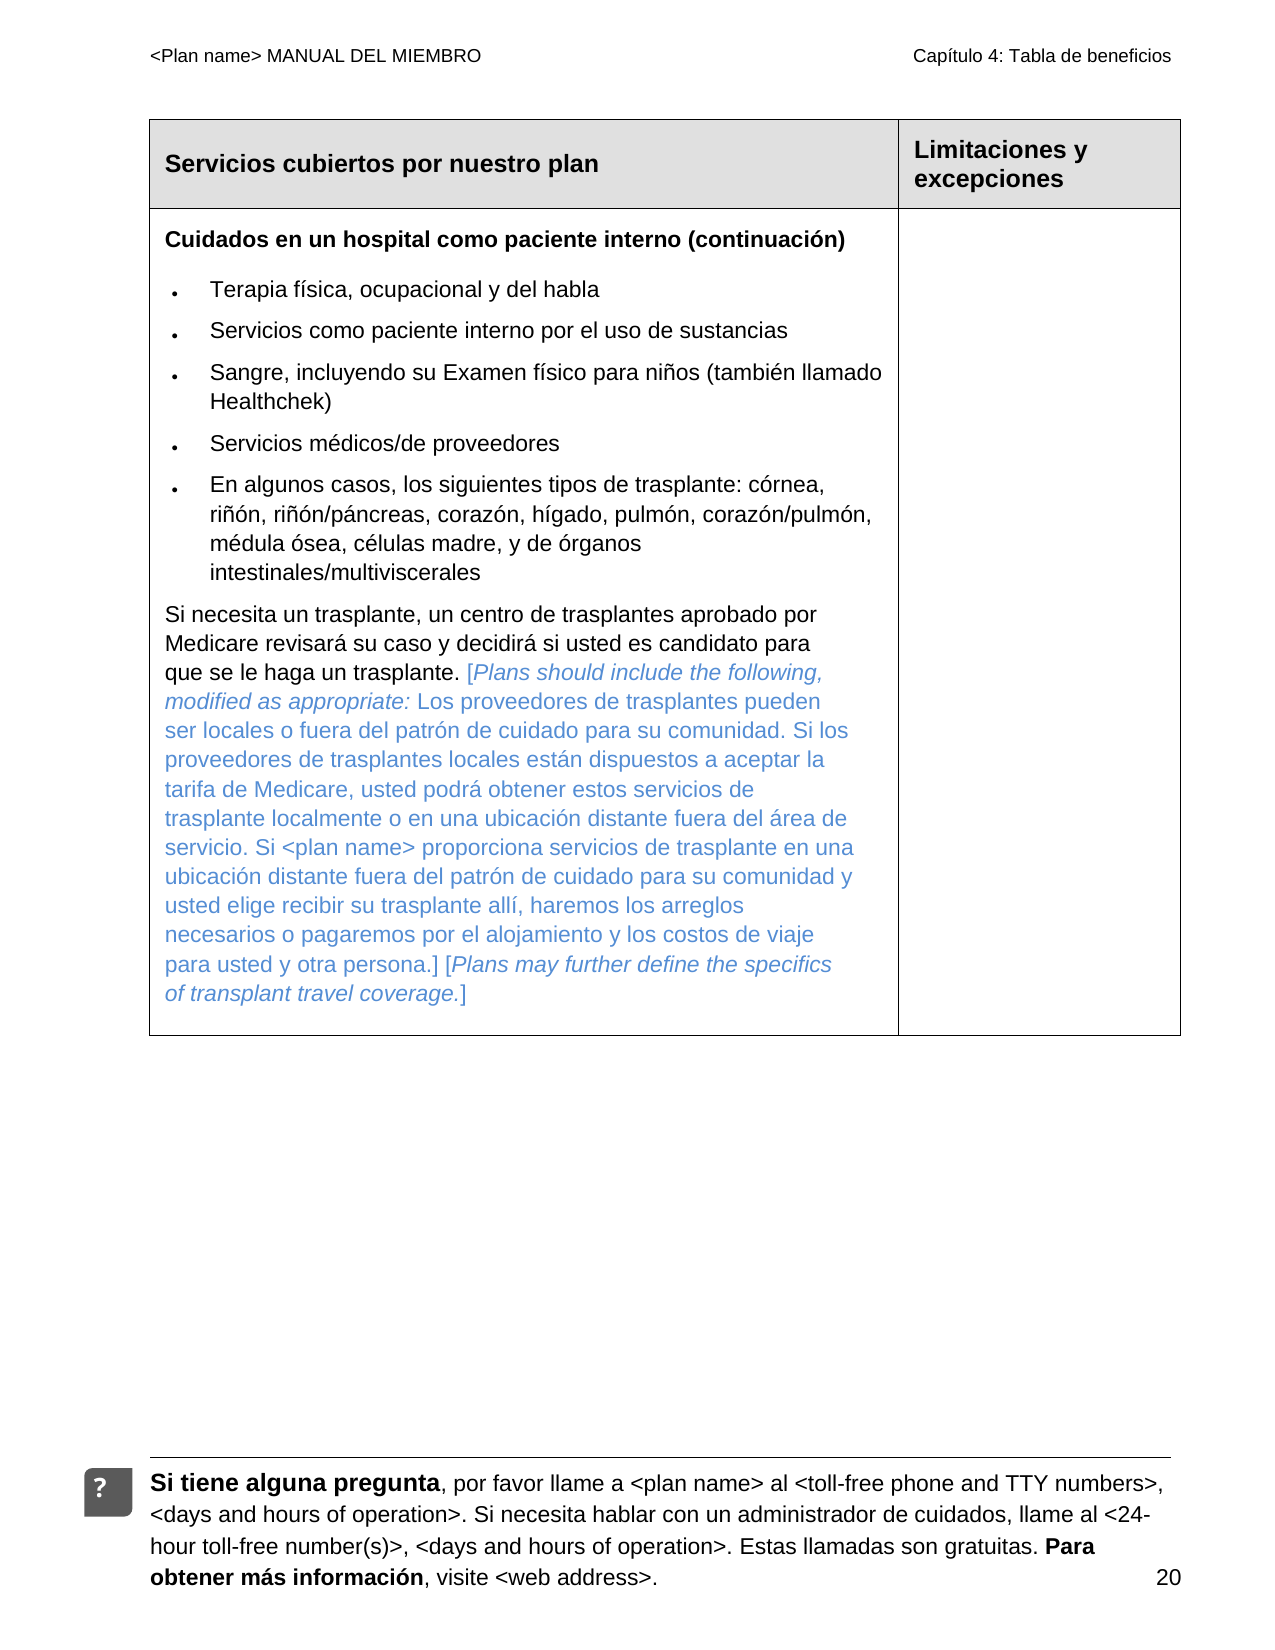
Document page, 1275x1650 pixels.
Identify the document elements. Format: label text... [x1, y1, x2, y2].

table_cell [899, 209, 1180, 1034]
table_header Limitaciones y excepciones [899, 120, 1180, 208]
table_cell Cuidados en un hospital como paciente interno (continuación) Terapia física, ocupacional y del habla Servicios como paciente interno por el uso de sustancias Sangre, incluyendo su Examen físico para niños (también llamado Healthchek) Servicios médicos/de proveedores En algunos casos, los siguientes tipos de trasplante: córnea, riñón, riñón/páncreas, corazón, hígado, pulmón, corazón/pulmón, médula ósea, células madre, y de órganos intestinales/multiviscerales Si necesita un trasplante, un centro de trasplantes aprobado por Medicare revisará su caso y decidirá si usted es candidato para que se le haga un trasplante. [Plans should include the following, modified as appropriate: Los proveedores de trasplantes pueden ser locales o fuera del patrón de cuidado para su comunidad. Si los proveedores de trasplantes locales están dispuestos a aceptar la tarifa de Medicare, usted podrá obtener estos servicios de trasplante localmente o en una ubicación distante fuera del área de servicio. Si <plan name> proporciona servicios de trasplante en una ubicación distante fuera del patrón de cuidado para su comunidad y usted elige recibir su trasplante allí, haremos los arreglos necesarios o pagaremos por el alojamiento y los costos de viaje para usted y otra persona.] [Plans may further define the specifics of transplant travel coverage.] [150, 209, 898, 1034]
table_header Servicios cubiertos por nuestro plan [150, 120, 898, 208]
